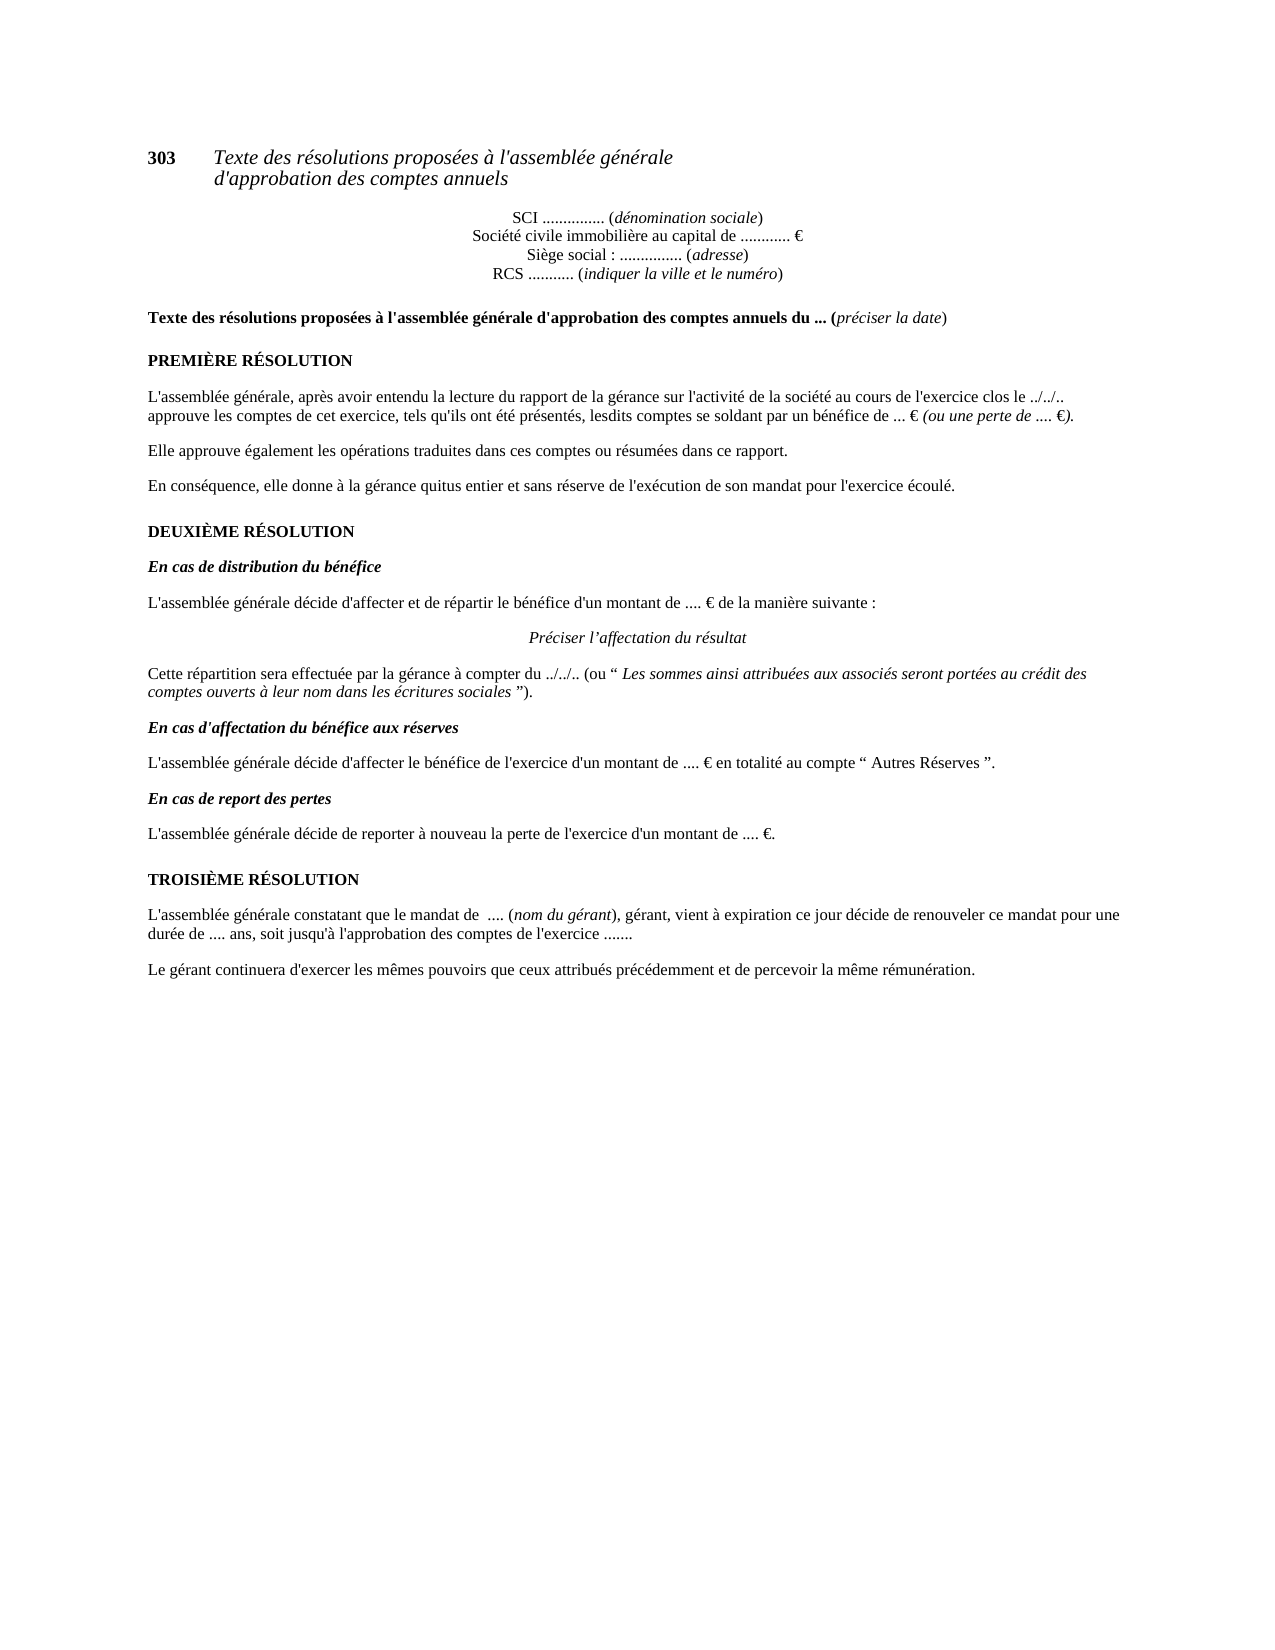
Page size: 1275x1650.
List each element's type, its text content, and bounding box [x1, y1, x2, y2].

text Cette répartition sera effectuée par la gérance à compter du ../../.. (ou “ Les sommes ainsi attribuées aux associés seront portées au crédit des comptes ouverts à leur nom dans les écritures sociales ”). [148, 664, 1127, 702]
text 303 Texte des résolutions proposées à l'assemblée générale d'approbation des comptes annuels [147, 148, 1127, 189]
text Préciser l’affectation du résultat [148, 629, 1127, 647]
text L'assemblée générale constatant que le mandat de .... (nom du gérant), gérant, vient à expiration ce jour décide de renouveler ce mandat pour une durée de .... ans, soit jusqu'à l'approbation des comptes de l'exercice ....... [148, 906, 1127, 943]
text En cas de report des pertes [148, 789, 1127, 808]
text L'assemblée générale, après avoir entendu la lecture du rapport de la gérance sur l'activité de la société au cours de l'exercice clos le ../../.. approuve les comptes de cet exercice, tels qu'ils ont été présentés, lesdits comptes se soldant par un bénéfice de ... € (ou une perte de .... €). [148, 387, 1127, 425]
text Elle approuve également les opérations traduites dans ces comptes ou résumées dans ce rapport. [148, 441, 1127, 460]
text DEUXIÈME RÉSOLUTION [148, 522, 1127, 541]
text TROISIÈME RÉSOLUTION [148, 870, 1127, 889]
text L'assemblée générale décide d'affecter le bénéfice de l'exercice d'un montant de .... € en totalité au compte “ Autres Réserves ”. [148, 754, 1127, 772]
text En conséquence, elle donne à la gérance quitus entier et sans réserve de l'exécution de son mandat pour l'exercice écoulé. [148, 477, 1127, 496]
text Texte des résolutions proposées à l'assemblée générale d'approbation des comptes annuels du ... (préciser la date) [148, 308, 1127, 327]
text En cas d'affectation du bénéfice aux réserves [148, 718, 1127, 737]
text En cas de distribution du bénéfice [148, 558, 1127, 577]
text PREMIÈRE RÉSOLUTION [148, 352, 1127, 371]
text Le gérant continuera d'exercer les mêmes pouvoirs que ceux attribués précédemment et de percevoir la même rémunération. [148, 960, 1127, 979]
text L'assemblée générale décide de reporter à nouveau la perte de l'exercice d'un montant de .... €. [148, 824, 1127, 843]
text L'assemblée générale décide d'affecter et de répartir le bénéfice d'un montant de .... € de la manière suivante : [148, 593, 1127, 612]
text SCI ............... (dénomination sociale) Société civile immobilière au capital de ............ € Siège social : ............... (adresse) RCS ........... (indiquer la ville et le numéro) [148, 208, 1127, 283]
